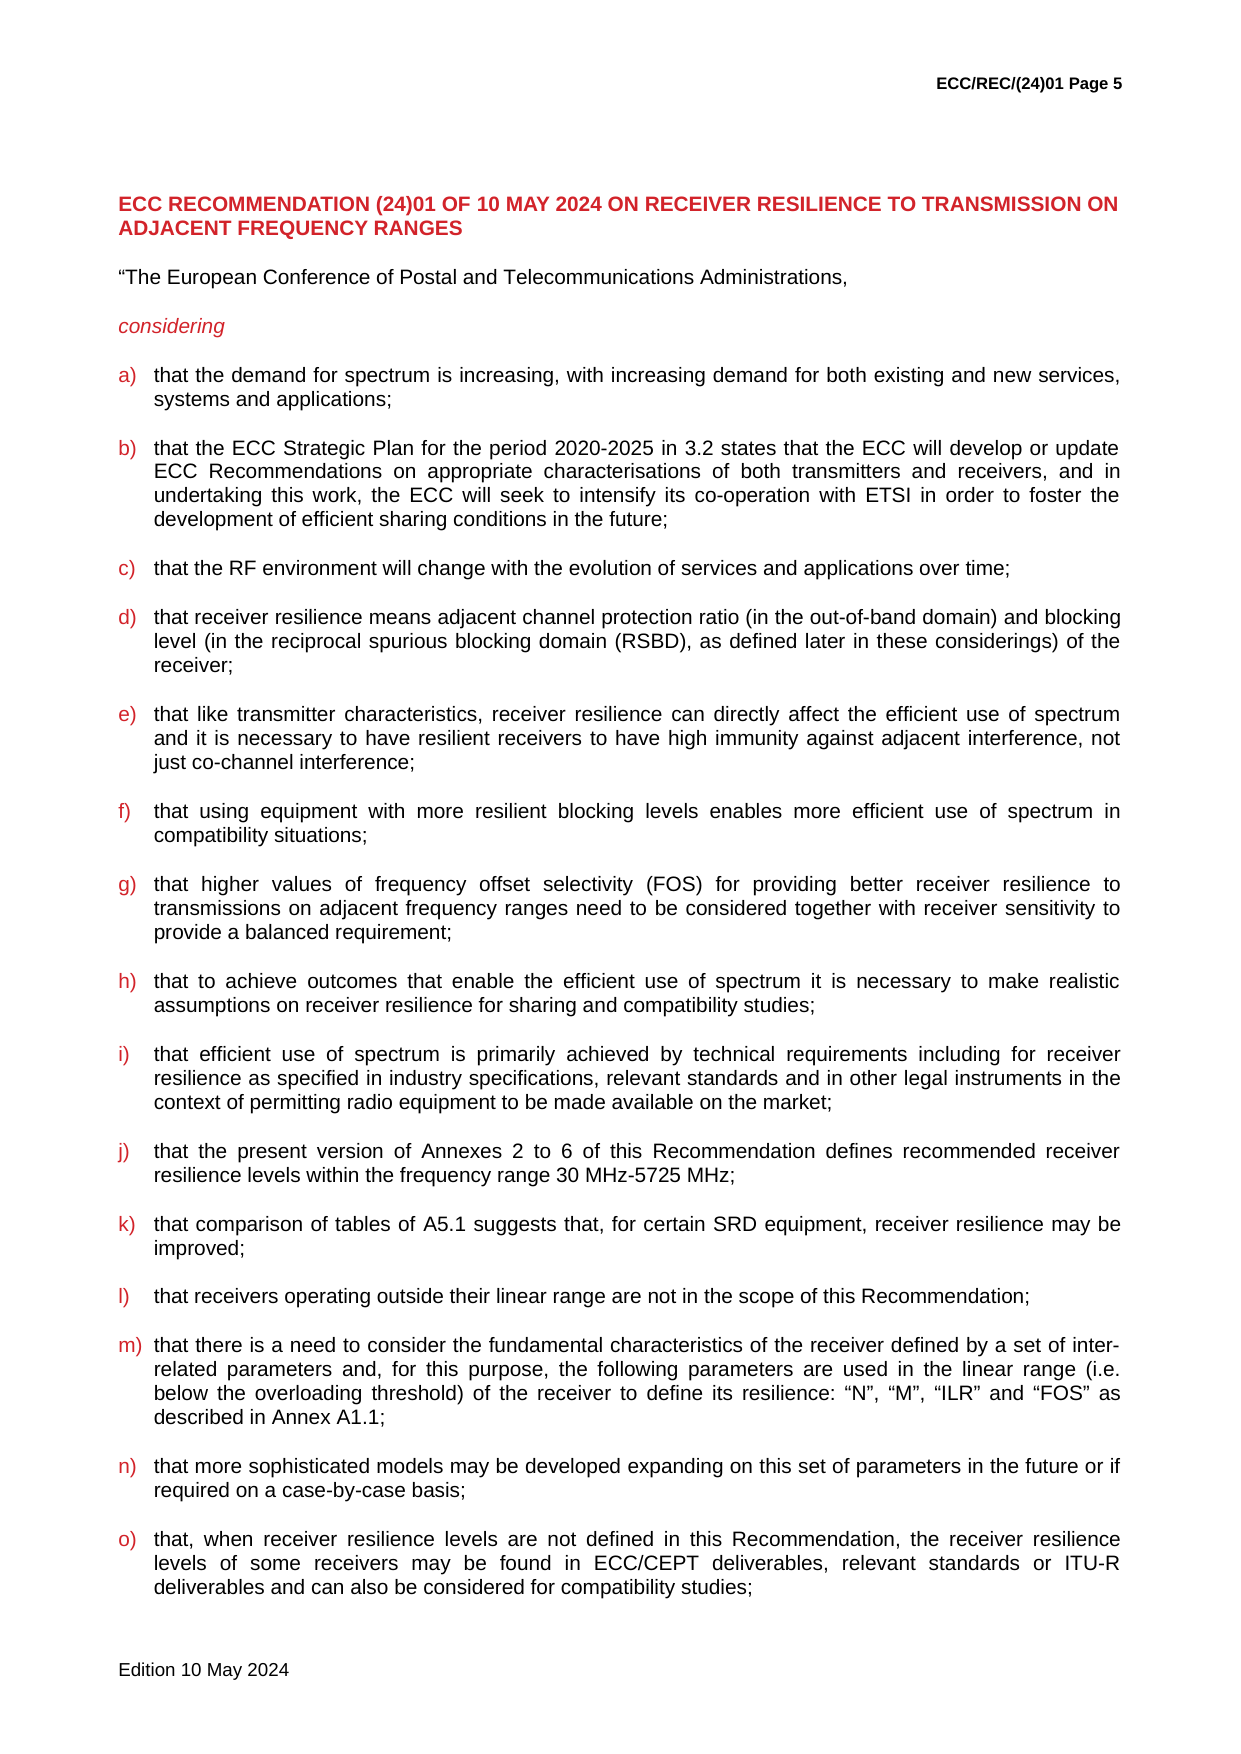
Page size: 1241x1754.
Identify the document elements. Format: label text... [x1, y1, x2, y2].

list that, when receiver resilience levels are not defined in this Recommendation, the receiver resilience levels of some receivers may be found in ECC/CEPT deliverables, relevant standards or ITU-R deliverables and can also be considered for compatibility studies; [118, 1527, 1122, 1599]
list that more sophisticated models may be developed expanding on this set of parameters in the future or if required on a case-by-case basis; [118, 1454, 1122, 1502]
list that using equipment with more resilient blocking levels enables more efficient use of spectrum in compatibility situations; [118, 799, 1122, 847]
list that receivers operating outside their linear range are not in the scope of this Recommendation; [118, 1284, 1122, 1308]
list that higher values of frequency offset selectivity (FOS) for providing better receiver resilience to transmissions on adjacent frequency ranges need to be considered together with receiver sensitivity to provide a balanced requirement; [118, 872, 1122, 944]
subtitle ECC recommendation (24)01 of 10 May 2024 on Receiver resilience to transmission on adjacent frequency ranges [118, 192, 1122, 239]
list that like transmitter characteristics, receiver resilience can directly affect the efficient use of spectrum and it is necessary to have resilient receivers to have high immunity against adjacent interference, not just co-channel interference; [118, 702, 1122, 774]
list that the RF environment will change with the evolution of services and applications over time; [118, 556, 1122, 580]
list that efficient use of spectrum is primarily achieved by technical requirements including for receiver resilience as specified in industry specifications, relevant standards and in other legal instruments in the context of permitting radio equipment to be made available on the market; [118, 1042, 1122, 1113]
list that the ECC Strategic Plan for the period 2020-2025 in 3.2 states that the ECC will develop or update ECC Recommendations on appropriate characterisations of both transmitters and receivers, and in undertaking this work, the ECC will seek to intensify its co-operation with ETSI in order to foster the development of efficient sharing conditions in the future; [118, 435, 1122, 531]
list that the demand for spectrum is increasing, with increasing demand for both existing and new services, systems and applications; [118, 362, 1122, 410]
list that there is a need to consider the fundamental characteristics of the receiver defined by a set of inter-related parameters and, for this purpose, the following parameters are used in the linear range (i.e. below the overloading threshold) of the receiver to define its resilience: “N”, “M”, “ILR” and “FOS” as described in Annex A1.1; [118, 1333, 1122, 1429]
list that comparison of tables of A5.1 suggests that, for certain SRD equipment, receiver resilience may be improved; [118, 1211, 1122, 1259]
text “The European Conference of Postal and Telecommunications Administrations, [118, 264, 1122, 288]
text considering [118, 313, 1122, 337]
list that the present version of Annexes 2 to 6 of this Recommendation defines recommended receiver resilience levels within the frequency range 30 MHz-5725 MHz; [118, 1138, 1122, 1186]
list that to achieve outcomes that enable the efficient use of spectrum it is necessary to make realistic assumptions on receiver resilience for sharing and compatibility studies; [118, 969, 1122, 1017]
list that receiver resilience means adjacent channel protection ratio (in the out-of-band domain) and blocking level (in the reciprocal spurious blocking domain (RSBD), as defined later in these considerings) of the receiver; [118, 605, 1122, 677]
